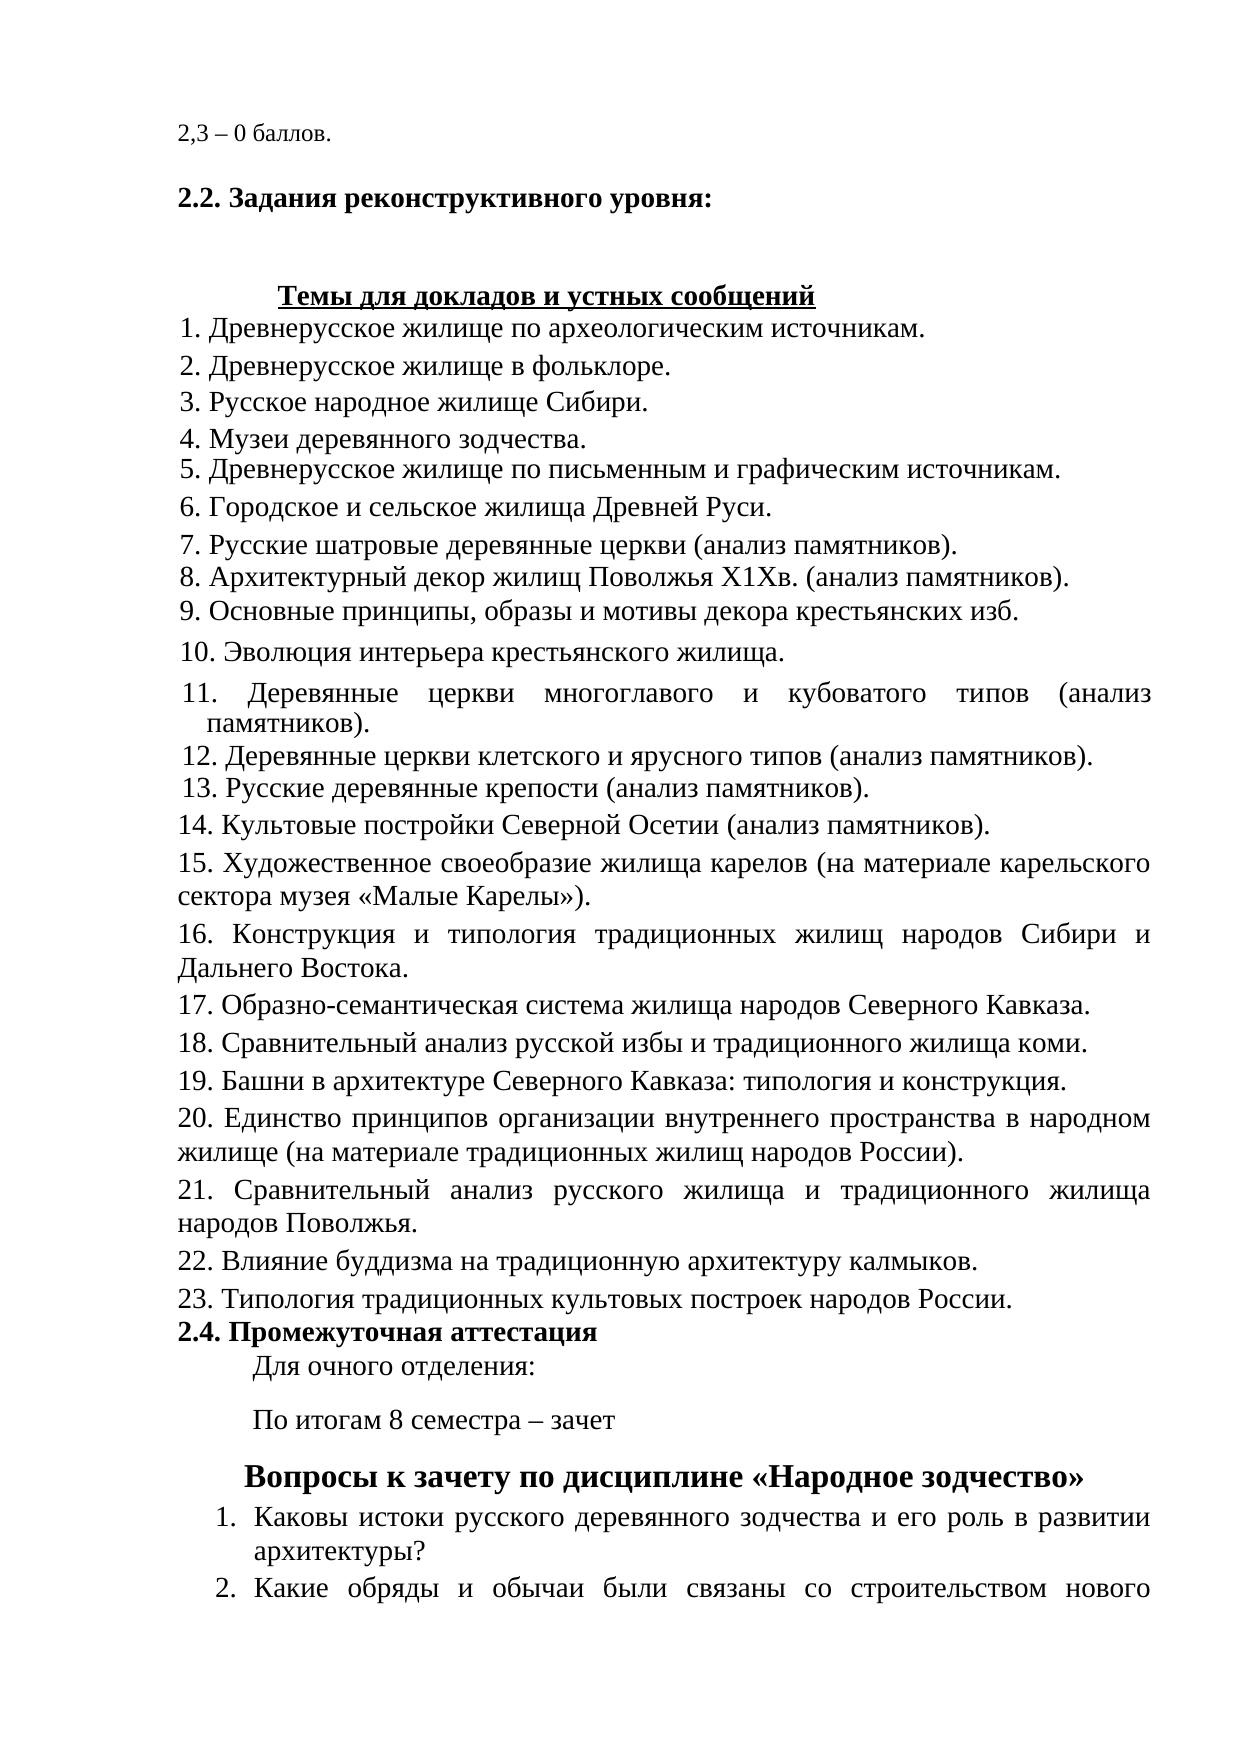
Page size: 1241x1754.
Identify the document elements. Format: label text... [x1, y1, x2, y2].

text 3. Русское народное жилище Сибири. [179, 384, 1152, 417]
text По итогам 8 семестра – зачет [252, 1402, 1152, 1436]
text 14. Культовые постройки Северной Осетии (анализ памятников). [177, 807, 1152, 841]
text 17. Образно-семантическая система жилища народов Северного Кавказа. [177, 987, 1152, 1021]
list Каковы истоки русского деревянного зодчества и его роль в развитии архитектуры? [215, 1499, 1152, 1566]
text 7. Русские шатровые деревянные церкви (анализ памятников). [179, 527, 1152, 560]
text Темы для докладов и устных сообщений [277, 278, 1152, 312]
text 2.2. Задания реконструктивного уровня: [177, 180, 1152, 214]
text 5. Древнерусское жилище по письменным и графическим источникам. [179, 455, 1152, 485]
text Вопросы к зачету по дисциплине «Народное зодчество» [177, 1457, 1152, 1495]
text 16. Конструкция и типология традиционных жилищ народов Сибири и Дальнего Востока. [177, 916, 1152, 983]
text 2,3 – 0 баллов. [177, 118, 1152, 147]
text 6. Городское и сельское жилища Древней Руси. [179, 489, 1152, 523]
text 19. Башни в архитектуре Северного Кавказа: типология и конструкция. [177, 1063, 1152, 1096]
text 2. Древнерусское жилище в фольклоре. [179, 348, 1152, 382]
text 18. Сравнительный анализ русской избы и традиционного жилища коми. [177, 1025, 1152, 1059]
text 21. Сравнительный анализ русского жилища и традиционного жилища народов Поволжья. [177, 1172, 1152, 1239]
text 2.4. Промежуточная аттестация [177, 1314, 1152, 1348]
text 8. Архитектурный декор жилищ Поволжья Х1Хв. (анализ памятников). [179, 562, 1152, 593]
text 22. Влияние буддизма на традиционную архитектуру калмыков. [177, 1243, 1152, 1277]
text 15. Художественное своеобразие жилища карелов (на материале карельского сектора музея «Малые Карелы»). [177, 845, 1152, 912]
text 1. Древнерусское жилище по археологическим источникам. [179, 314, 1152, 344]
text Для очного отделения: [252, 1348, 1152, 1381]
text 20. Единство принципов организации внутреннего пространства в народном жилище (на материале традиционных жилищ народов России). [177, 1101, 1152, 1168]
text 23. Типология традиционных культовых построек народов России. [177, 1281, 1152, 1314]
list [215, 1570, 1152, 1604]
text 12. Деревянные церкви клетского и ярусного типов (анализ памятников). [181, 741, 1152, 771]
text 9. Основные принципы, образы и мотивы декора крестьянских изб. [179, 593, 1110, 626]
text 11. Деревянные церкви многоглавого и кубоватого типов (анализ памятников). [181, 678, 1152, 739]
text 13. Русские деревянные крепости (анализ памятников). [181, 773, 1152, 803]
text 4. Музеи деревянного зодчества. [179, 421, 1152, 455]
text 10. Эволюция интерьера крестьянского жилища. [179, 634, 1110, 668]
